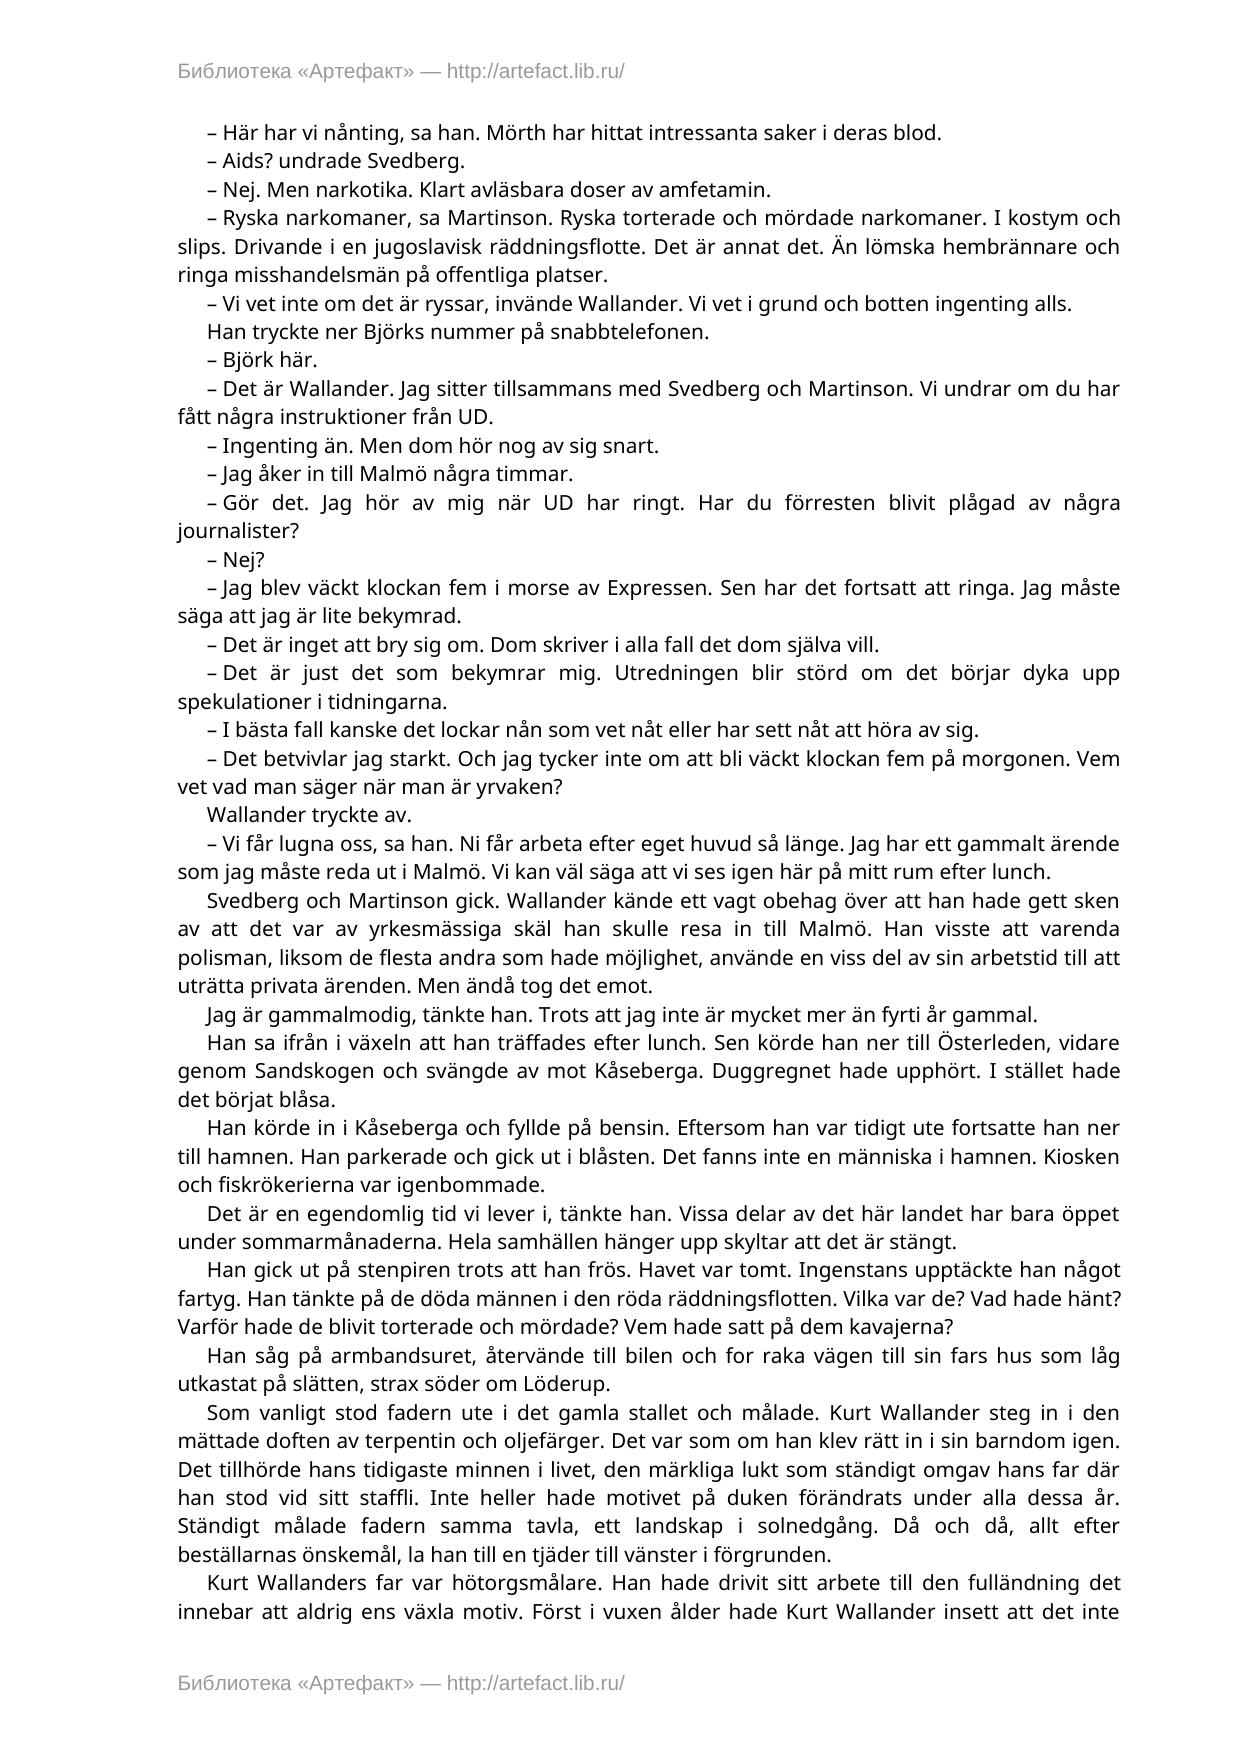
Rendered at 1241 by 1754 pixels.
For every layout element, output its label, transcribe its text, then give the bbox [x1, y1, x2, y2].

text Han sa ifrån i växeln att han träffades efter lunch. Sen körde han ner till Österleden, vidare genom Sandskogen och svängde av mot Kåseberga. Duggregnet hade upphört. I stället hade det börjat blåsa. [177, 1028, 1122, 1113]
text – Nej. Men narkotika. Klart avläsbara doser av amfetamin. [177, 175, 1122, 203]
text Han såg på armbandsuret, återvände till bilen och for raka vägen till sin fars hus som låg utkastat på slätten, strax söder om Löderup. [177, 1341, 1122, 1398]
text – Det är just det som bekymrar mig. Utredningen blir störd om det börjar dyka upp spekulationer i tidningarna. [177, 658, 1122, 715]
text – Gör det. Jag hör av mig när UD har ringt. Har du förresten blivit plågad av några journalister? [177, 488, 1122, 545]
text Han tryckte ner Björks nummer på snabbtelefonen. [177, 317, 1122, 346]
text – Aids? undrade Svedberg. [177, 147, 1122, 175]
text – I bästa fall kanske det lockar nån som vet nåt eller har sett nåt att höra av sig. [177, 715, 1122, 744]
text Svedberg och Martinson gick. Wallander kände ett vagt obehag över att han hade gett sken av att det var av yrkesmässiga skäl han skulle resa in till Malmö. Han visste att varenda polisman, liksom de flesta andra som hade möjlighet, använde en viss del av sin arbetstid till att uträtta privata ärenden. Men ändå tog det emot. [177, 886, 1122, 1000]
text – Här har vi nånting, sa han. Mörth har hittat intressanta saker i deras blod. [177, 118, 1122, 147]
text – Nej? [177, 545, 1122, 573]
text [177, 1568, 1122, 1625]
text – Ingenting än. Men dom hör nog av sig snart. [177, 431, 1122, 459]
text – Björk här. [177, 346, 1122, 374]
text Wallander tryckte av. [177, 801, 1122, 829]
text – Det betvivlar jag starkt. Och jag tycker inte om att bli väckt klockan fem på morgonen. Vem vet vad man säger när man är yrvaken? [177, 744, 1122, 801]
text Han gick ut på stenpiren trots att han frös. Havet var tomt. Ingenstans upptäckte han något fartyg. Han tänkte på de döda männen i den röda räddningsflotten. Vilka var de? Vad hade hänt? Varför hade de blivit torterade och mördade? Vem hade satt på dem kavajerna? [177, 1256, 1122, 1341]
text – Jag blev väckt klockan fem i morse av Expressen. Sen har det fortsatt att ringa. Jag måste säga att jag är lite bekymrad. [177, 573, 1122, 630]
text – Jag åker in till Malmö några timmar. [177, 459, 1122, 488]
text – Ryska narkomaner, sa Martinson. Ryska torterade och mördade narkomaner. I kostym och slips. Drivande i en jugoslavisk räddningsflotte. Det är annat det. Än lömska hembrännare och ringa misshandelsmän på offentliga platser. [177, 203, 1122, 289]
text Han körde in i Kåseberga och fyllde på bensin. Eftersom han var tidigt ute fortsatte han ner till hamnen. Han parkerade och gick ut i blåsten. Det fanns inte en människa i hamnen. Kiosken och fiskrökerierna var igenbommade. [177, 1113, 1122, 1199]
text Det är en egendomlig tid vi lever i, tänkte han. Vissa delar av det här landet har bara öppet under sommarmånaderna. Hela samhällen hänger upp skyltar att det är stängt. [177, 1199, 1122, 1256]
text Jag är gammalmodig, tänkte han. Trots att jag inte är mycket mer än fyrti år gammal. [177, 1000, 1122, 1028]
text Som vanligt stod fadern ute i det gamla stallet och målade. Kurt Wallander steg in i den mättade doften av terpentin och oljefärger. Det var som om han klev rätt in i sin barndom igen. Det tillhörde hans tidigaste minnen i livet, den märkliga lukt som ständigt omgav hans far där han stod vid sitt staffli. Inte heller hade motivet på duken förändrats under alla dessa år. Ständigt målade fadern samma tavla, ett landskap i solnedgång. Då och då, allt efter beställarnas önskemål, la han till en tjäder till vänster i förgrunden. [177, 1398, 1122, 1568]
text – Det är Wallander. Jag sitter tillsammans med Svedberg och Martinson. Vi undrar om du har fått några instruktioner från UD. [177, 374, 1122, 431]
text – Det är inget att bry sig om. Dom skriver i alla fall det dom själva vill. [177, 630, 1122, 658]
text – Vi får lugna oss, sa han. Ni får arbeta efter eget huvud så länge. Jag har ett gammalt ärende som jag måste reda ut i Malmö. Vi kan väl säga att vi ses igen här på mitt rum efter lunch. [177, 829, 1122, 886]
text – Vi vet inte om det är ryssar, invände Wallander. Vi vet i grund och botten ingenting alls. [177, 289, 1122, 317]
